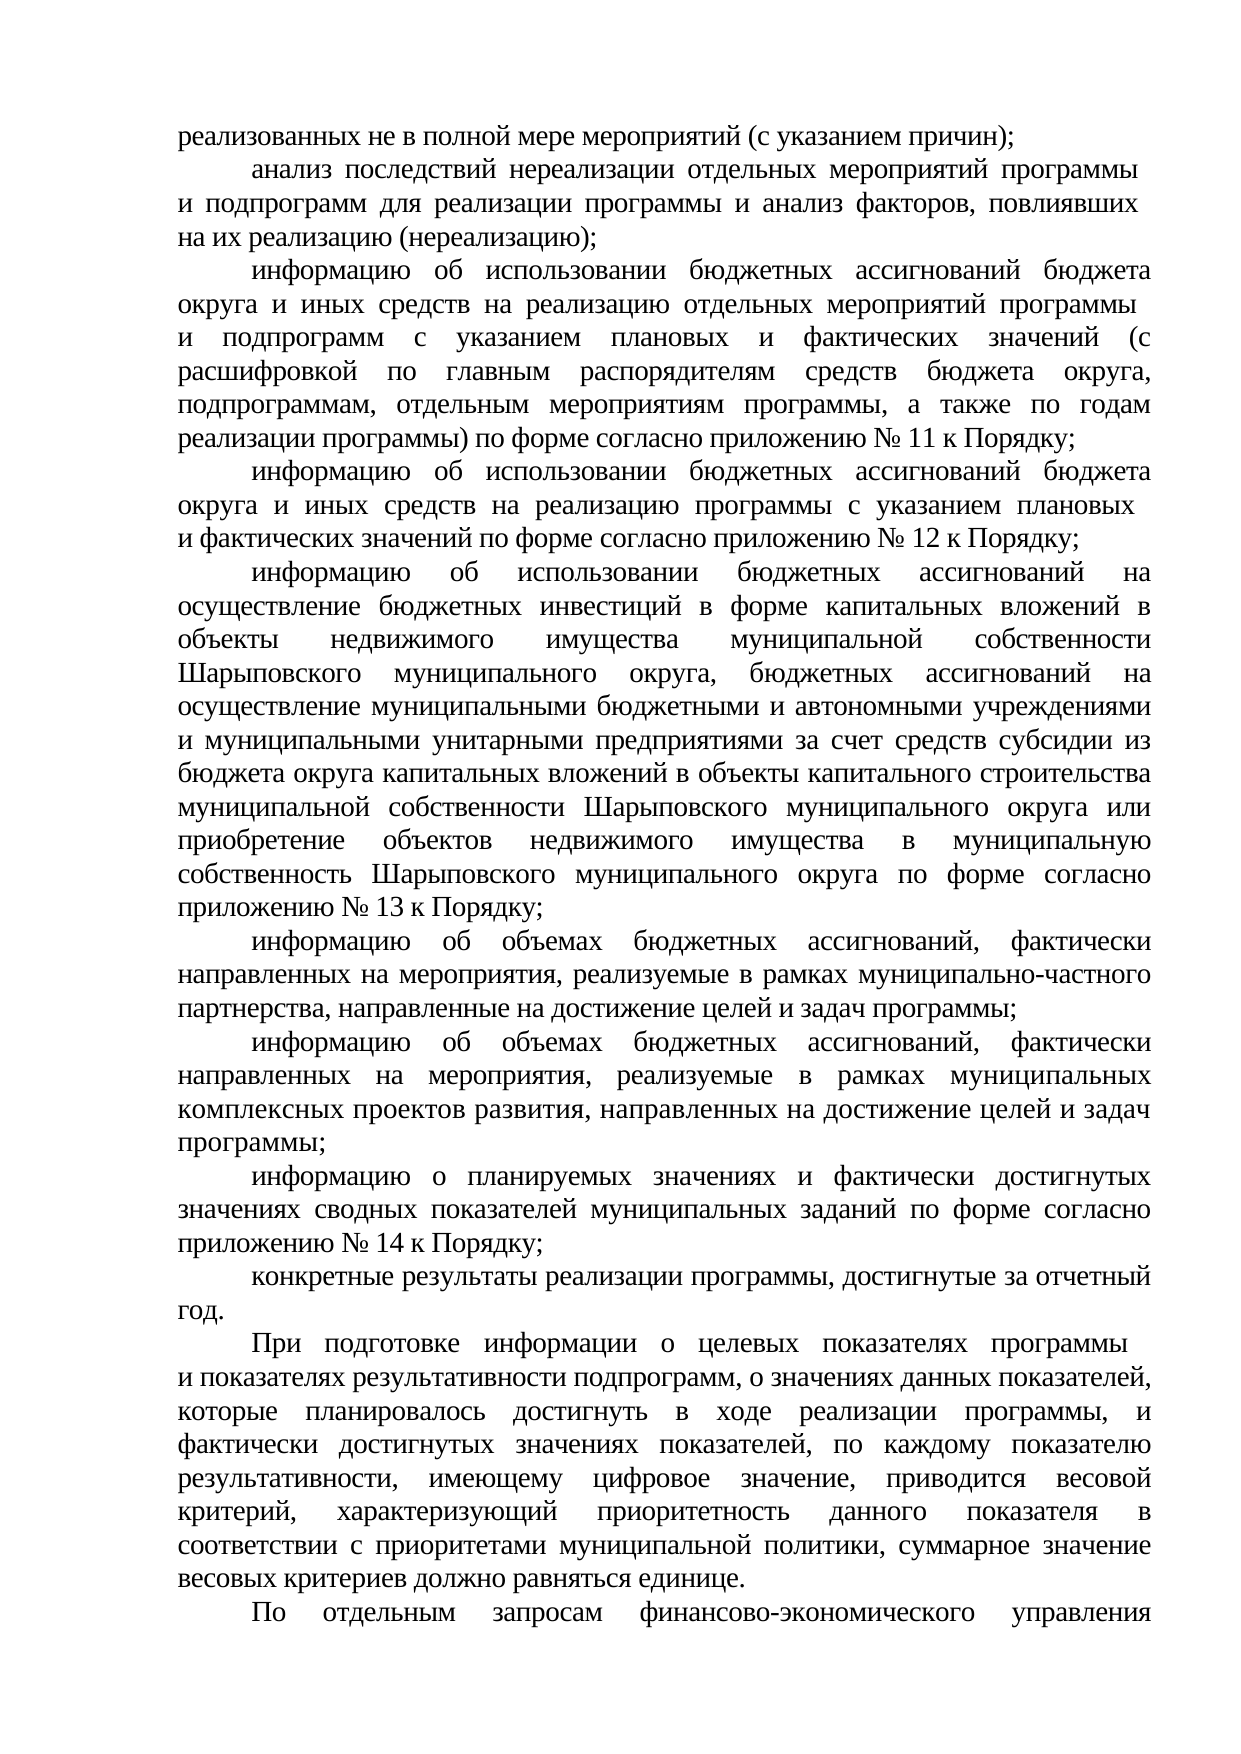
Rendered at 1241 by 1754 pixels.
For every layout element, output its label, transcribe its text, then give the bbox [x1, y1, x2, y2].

text информацию об объемах бюджетных ассигнований, фактически направленных на мероприятия, реализуемые в рамках муниципальных комплексных проектов развития, направленных на достижение целей и задач программы; [177, 1024, 1152, 1158]
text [177, 118, 1152, 152]
text информацию об использовании бюджетных ассигнований на осуществление бюджетных инвестиций в форме капитальных вложений в объекты недвижимого имущества муниципальной собственности Шарыповского муниципального округа, бюджетных ассигнований на осуществление муниципальными бюджетными и автономными учреждениями и муниципальными унитарными предприятиями за счет средств субсидии из бюджета округа капитальных вложений в объекты капитального строительства муниципальной собственности Шарыповского муниципального округа или приобретение объектов недвижимого имущества в муниципальную собственность Шарыповского муниципального округа по форме согласно приложению № 13 к Порядку; [177, 554, 1152, 923]
text информацию о планируемых значениях и фактически достигнутых значениях сводных показателей муниципальных заданий по форме согласно приложению № 14 к Порядку; [177, 1158, 1152, 1258]
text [177, 1594, 1152, 1627]
text информацию об использовании бюджетных ассигнований бюджета округа и иных средств на реализацию программы с указанием плановых и фактических значений по форме согласно приложению № 12 к Порядку; [177, 453, 1152, 554]
text конкретные результаты реализации программы, достигнутые за отчетный год. [177, 1258, 1152, 1326]
text информацию об использовании бюджетных ассигнований бюджета округа и иных средств на реализацию отдельных мероприятий программы и подпрограмм с указанием плановых и фактических значений (с расшифровкой по главным распорядителям средств бюджета округа, подпрограммам, отдельным мероприятиям программы, а также по годам реализации программы) по форме согласно приложению № 11 к Порядку; [177, 252, 1152, 453]
text При подготовке информации о целевых показателях программы и показателях результативности подпрограмм, о значениях данных показателей, которые планировалось достигнуть в ходе реализации программы, и фактически достигнутых значениях показателей, по каждому показателю результативности, имеющему цифровое значение, приводится весовой критерий, характеризующий приоритетность данного показателя в соответствии с приоритетами муниципальной политики, суммарное значение весовых критериев должно равняться единице. [177, 1326, 1152, 1594]
text информацию об объемах бюджетных ассигнований, фактически направленных на мероприятия, реализуемые в рамках муниципально-частного партнерства, направленные на достижение целей и задач программы; [177, 923, 1152, 1024]
text анализ последствий нереализации отдельных мероприятий программы и подпрограмм для реализации программы и анализ факторов, повлиявших на их реализацию (нереализацию); [177, 152, 1152, 252]
